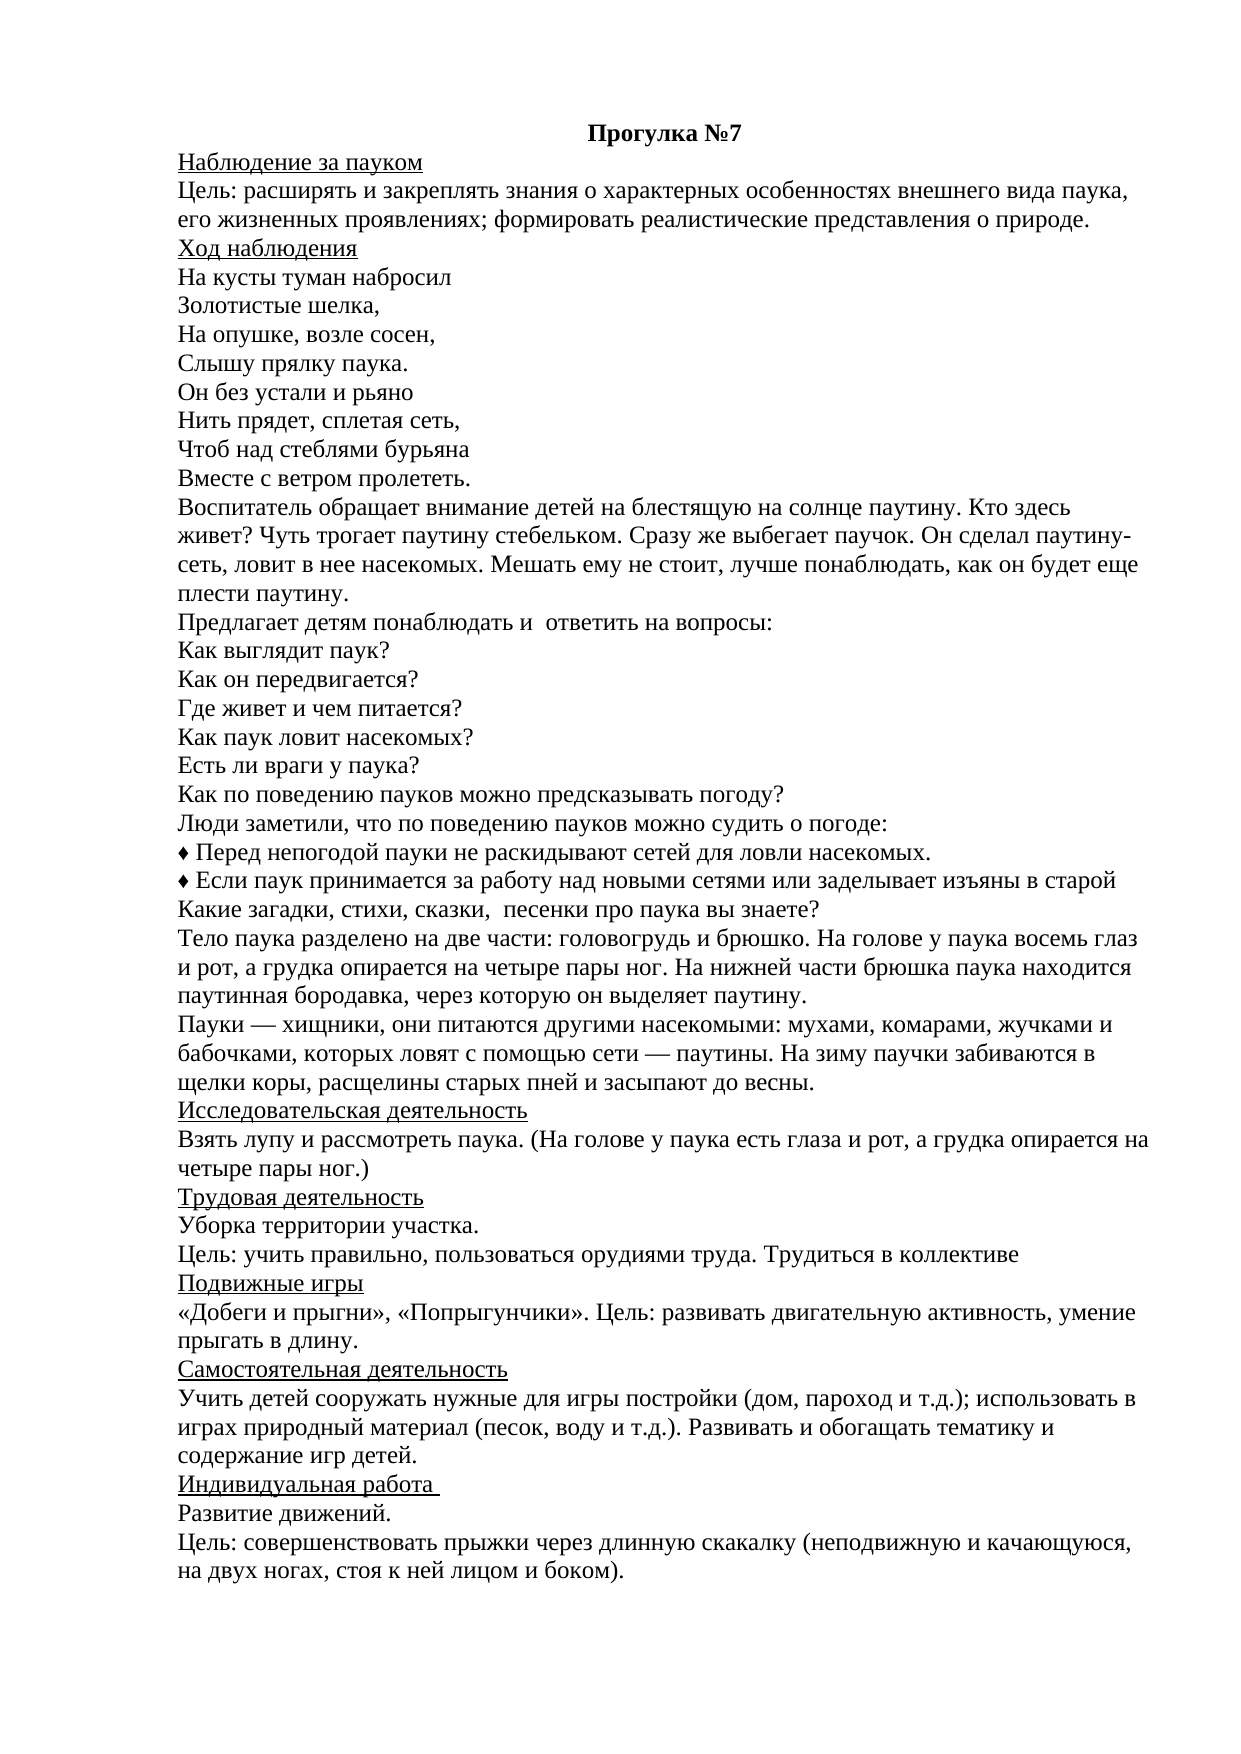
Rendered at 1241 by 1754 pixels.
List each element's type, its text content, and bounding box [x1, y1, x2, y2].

text Чтоб над стеблями бурьяна [177, 434, 1152, 463]
text Воспитатель обращает внимание детей на блестящую на солнце паутину. Кто здесь живет? Чуть трогает паутину стебельком. Сразу же выбегает паучок. Он сделал паутину- сеть, ловит в нее насекомых. Мешать ему не стоит, лучше понаблюдать, как он будет еще плести паутину. [177, 492, 1152, 607]
text Цель: расширять и закреплять знания о характерных особенностях внешнего вида паука, его жизненных проявлениях; формировать реалистические представления о природе. [177, 176, 1152, 233]
text Ход наблюдения [177, 233, 1152, 262]
text Как по поведению пауков можно предсказывать погоду? [177, 779, 1152, 808]
text Учить детей сооружать нужные для игры постройки (дом, пароход и т.д.); использовать в играх природный материал (песок, воду и т.д.). Развивать и обогащать тематику и содержание игр детей. [177, 1383, 1152, 1469]
text Нить прядет, сплетая сеть, [177, 406, 1152, 434]
text Как выглядит паук? [177, 636, 1152, 664]
text Взять лупу и рассмотреть паука. (На голове у паука есть глаза и рот, а грудка опирается на четыре пары ног.) [177, 1124, 1152, 1182]
text Где живет и чем питается? [177, 693, 1152, 722]
text Цель: совершенствовать прыжки через длинную скакалку (неподвижную и качающуюся, на двух ногах, стоя к ней лицом и боком). [177, 1527, 1152, 1584]
text Трудовая деятельность [177, 1182, 1152, 1211]
text Есть ли враги у паука? [177, 751, 1152, 779]
text Развитие движений. [177, 1498, 1152, 1527]
text Пауки — хищники, они питаются другими насекомыми: мухами, комарами, жучками и бабочками, которых ловят с помощью сети — паутины. На зиму паучки забиваются в щелки коры, расщелины старых пней и засыпают до весны. [177, 1009, 1152, 1096]
text Золотистые шелка, [177, 291, 1152, 319]
text ♦ Если паук принимается за работу над новыми сетями или заделывает изъяны в старой [177, 866, 1152, 894]
text ♦ Перед непогодой пауки не раскидывают сетей для ловли насекомых. [177, 837, 1152, 866]
text Цель: учить правильно, пользоваться орудиями труда. Трудиться в коллективе [177, 1239, 1152, 1268]
text На кусты туман набросил [177, 262, 1152, 291]
text Какие загадки, стихи, сказки, песенки про паука вы знаете? [177, 894, 1152, 923]
text На опушке, возле сосен, [177, 319, 1152, 348]
text Как паук ловит насекомых? [177, 722, 1152, 751]
text Наблюдение за пауком [177, 147, 1152, 176]
text Исследовательская деятельность [177, 1096, 1152, 1124]
text Вместе с ветром пролететь. [177, 463, 1152, 492]
text Подвижные игры [177, 1268, 1152, 1297]
text Как он передвигается? [177, 664, 1152, 693]
text Индивидуальная работа [177, 1469, 1152, 1498]
text Слышу прялку паука. [177, 348, 1152, 377]
text Самостоятельная деятельность [177, 1354, 1152, 1383]
text Люди заметили, что по поведению пауков можно судить о погоде: [177, 808, 1152, 837]
text «Добеги и прыгни», «Попрыгунчики». Цель: развивать двигательную активность, умение прыгать в длину. [177, 1297, 1152, 1354]
text Предлагает детям понаблюдать и ответить на вопросы: [177, 607, 1152, 636]
text Он без устали и рьяно [177, 377, 1152, 406]
text Прогулка №7 [177, 118, 1152, 147]
text Уборка территории участка. [177, 1211, 1152, 1239]
text Тело паука разделено на две части: головогрудь и брюшко. На голове у паука восемь глаз и рот, а грудка опирается на четыре пары ног. На нижней части брюшка паука находится паутинная бородавка, через которую он выделяет паутину. [177, 923, 1152, 1009]
